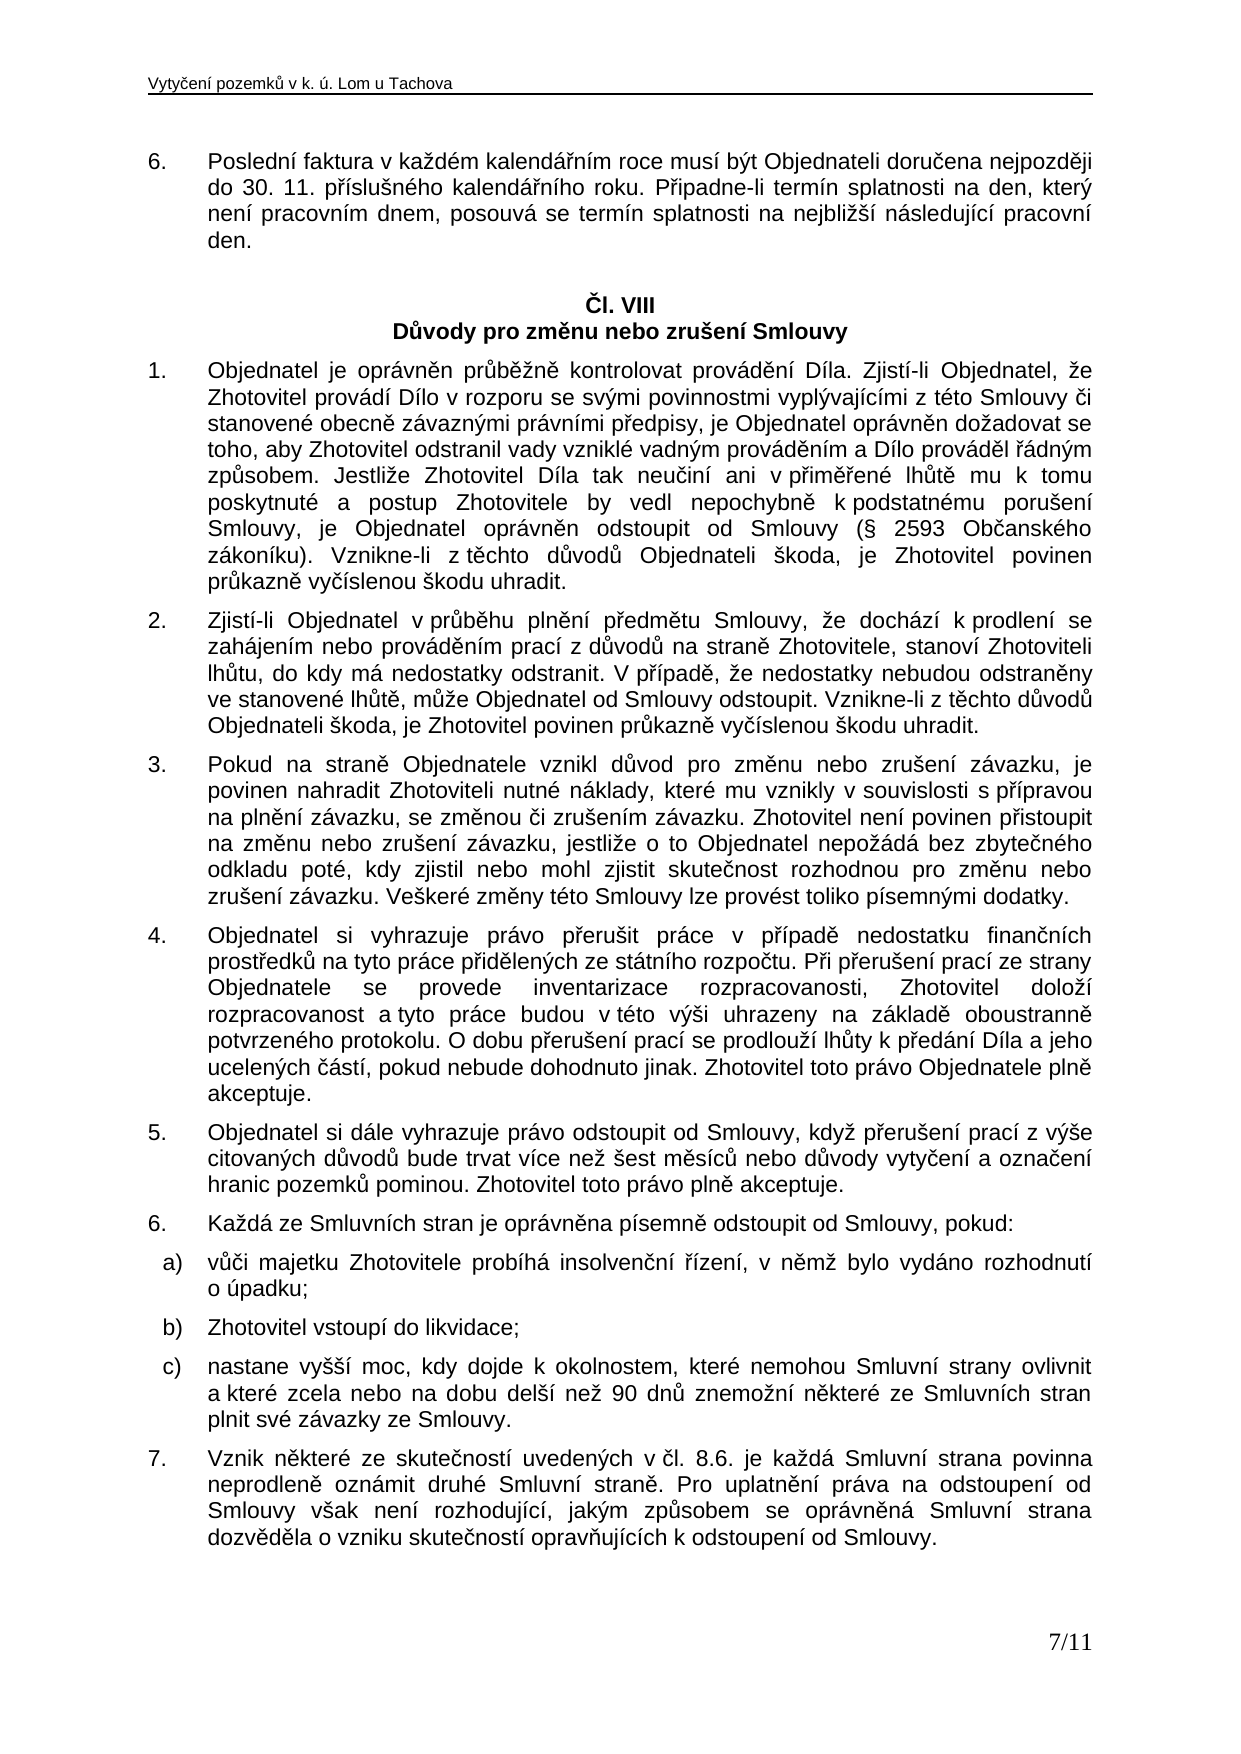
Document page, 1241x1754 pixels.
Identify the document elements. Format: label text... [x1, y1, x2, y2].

list Zhotovitel vstoupí do likvidace; [162, 1314, 1093, 1341]
list Objednatel je oprávněn průběžně kontrolovat provádění Díla. Zjistí-li Objednatel, že Zhotovitel provádí Dílo v rozporu se svými povinnostmi vyplývajícími z této Smlouvy či stanovené obecně závaznými právními předpisy, je Objednatel oprávněn dožadovat se toho, aby Zhotovitel odstranil vady vzniklé vadným prováděním a Dílo prováděl řádným způsobem. Jestliže Zhotovitel Díla tak neučiní ani v přiměřené lhůtě mu k tomu poskytnuté a postup Zhotovitele by vedl nepochybně k podstatnému porušení Smlouvy, je Objednatel oprávněn odstoupit od Smlouvy (§ 2593 Občanského zákoníku). Vznikne-li z těchto důvodů Objednateli škoda, je Zhotovitel povinen průkazně vyčíslenou škodu uhradit. [148, 357, 1093, 594]
subtitle Čl. VIII [148, 292, 1093, 318]
list Pokud na straně Objednatele vznikl důvod pro změnu nebo zrušení závazku, je povinen nahradit Zhotoviteli nutné náklady, které mu vznikly v souvislosti s přípravou na plnění závazku, se změnou či zrušením závazku. Zhotovitel není povinen přistoupit na změnu nebo zrušení závazku, jestliže o to Objednatel nepožádá bez zbytečného odkladu poté, kdy zjistil nebo mohl zjistit skutečnost rozhodnou pro změnu nebo zrušení závazku. Veškeré změny této Smlouvy lze provést toliko písemnými dodatky. [148, 751, 1093, 909]
subtitle Důvody pro změnu nebo zrušení Smlouvy [148, 318, 1093, 344]
list Každá ze Smluvních stran je oprávněna písemně odstoupit od Smlouvy, pokud: [148, 1210, 1093, 1237]
list nastane vyšší moc, kdy dojde k okolnostem, které nemohou Smluvní strany ovlivnit a které zcela nebo na dobu delší než 90 dnů znemožní některé ze Smluvních stran plnit své závazky ze Smlouvy. [162, 1353, 1093, 1432]
list Poslední faktura v každém kalendářním roce musí být Objednateli doručena nejpozději do 30. 11. příslušného kalendářního roku. Připadne-li termín splatnosti na den, který není pracovním dnem, posouvá se termín splatnosti na nejbližší následující pracovní den. [148, 148, 1093, 253]
list Objednatel si vyhrazuje právo přerušit práce v případě nedostatku finančních prostředků na tyto práce přidělených ze státního rozpočtu. Při přerušení prací ze strany Objednatele se provede inventarizace rozpracovanosti, Zhotovitel doloží rozpracovanost a tyto práce budou v této výši uhrazeny na základě oboustranně potvrzeného protokolu. O dobu přerušení prací se prodlouží lhůty k předání Díla a jeho ucelených částí, pokud nebude dohodnuto jinak. Zhotovitel toto právo Objednatele plně akceptuje. [148, 922, 1093, 1106]
list vůči majetku Zhotovitele probíhá insolvenční řízení, v němž bylo vydáno rozhodnutí o úpadku; [162, 1249, 1093, 1302]
list Vznik některé ze skutečností uvedených v čl. 8.6. je každá Smluvní strana povinna neprodleně oznámit druhé Smluvní straně. Pro uplatnění práva na odstoupení od Smlouvy však není rozhodující, jakým způsobem se oprávněná Smluvní strana dozvěděla o vzniku skutečností opravňujících k odstoupení od Smlouvy. [148, 1445, 1093, 1550]
list Objednatel si dále vyhrazuje právo odstoupit od Smlouvy, když přerušení prací z výše citovaných důvodů bude trvat více než šest měsíců nebo důvody vytyčení a označení hranic pozemků pominou. Zhotovitel toto právo plně akceptuje. [148, 1119, 1093, 1198]
list Zjistí-li Objednatel v průběhu plnění předmětu Smlouvy, že dochází k prodlení se zahájením nebo prováděním prací z důvodů na straně Zhotovitele, stanoví Zhotoviteli lhůtu, do kdy má nedostatky odstranit. V případě, že nedostatky nebudou odstraněny ve stanovené lhůtě, může Objednatel od Smlouvy odstoupit. Vznikne-li z těchto důvodů Objednateli škoda, je Zhotovitel povinen průkazně vyčíslenou škodu uhradit. [148, 607, 1093, 738]
